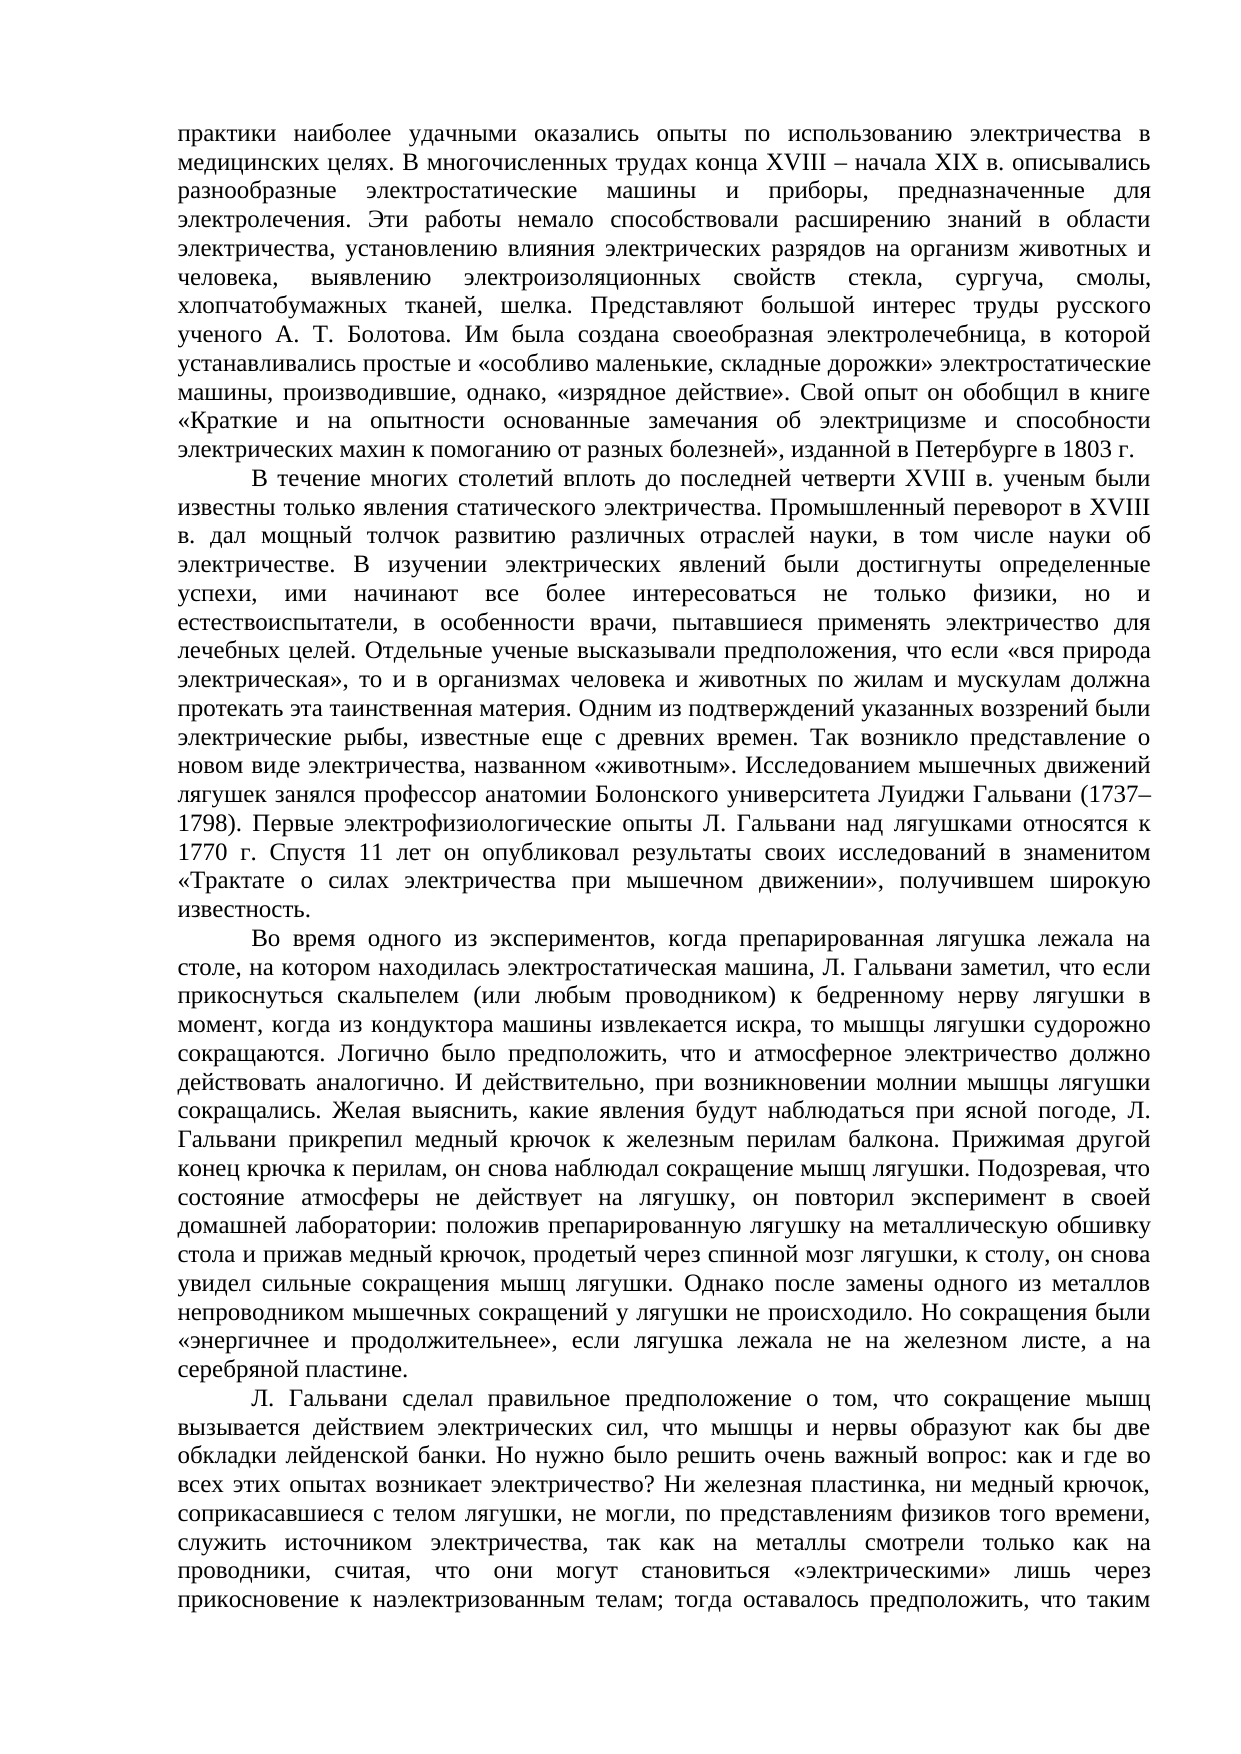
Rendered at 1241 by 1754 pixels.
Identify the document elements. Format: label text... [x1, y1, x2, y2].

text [177, 1383, 1152, 1613]
text Во время одного из экспериментов, когда препарированная лягушка лежала на столе, на котором находилась электростатическая машина, Л. Гальвани заметил, что если прикоснуться скальпелем (или любым проводником) к бедренному нерву лягушки в момент, когда из кондуктора машины извлекается искра, то мышцы лягушки судорожно сокращаются. Логично было предположить, что и атмосферное электричество должно действовать аналогично. И действительно, при возникновении молнии мышцы лягушки сокращались. Желая выяснить, какие явления будут наблюдаться при ясной погоде, Л. Гальвани прикрепил медный крючок к железным перилам балкона. Прижимая другой конец крючка к перилам, он снова наблюдал сокращение мышц лягушки. Подозревая, что состояние атмосферы не действует на лягушку, он повторил эксперимент в своей домашней лаборатории: положив препарированную лягушку на металлическую обшивку стола и прижав медный крючок, продетый через спинной мозг лягушки, к столу, он снова увидел сильные сокращения мышц лягушки. Однако после замены одного из металлов непроводником мышечных сокращений у лягушки не происходило. Но сокращения были «энергичнее и продолжительнее», если лягушка лежала не на железном листе, а на серебряной пластине. [177, 923, 1152, 1383]
text В течение многих столетий вплоть до последней четверти XVIII в. ученым были известны только явления статического электричества. Промышленный переворот в XVIII в. дал мощный толчок развитию различных отраслей науки, в том числе науки об электричестве. В изучении электрических явлений были достигнуты определенные успехи, ими начинают все более интересоваться не только физики, но и естествоиспытатели, в особенности врачи, пытавшиеся применять электричество для лечебных целей. Отдельные ученые высказывали предположения, что если «вся природа электрическая», то и в организмах человека и животных по жилам и мускулам должна протекать эта таинственная материя. Одним из подтверждений указанных воззрений были электрические рыбы, известные еще с древних времен. Так возникло представление о новом виде электричества, названном «животным». Исследованием мышечных движений лягушек занялся профессор анатомии Болонского университета Луиджи Гальвани (1737–1798). Первые электрофизиологические опыты Л. Гальвани над лягушками относятся к 1770 г. Спустя 11 лет он опубликовал результаты своих исследований в знаменитом «Трактате о силах электричества при мышечном движении», получившем широкую известность. [177, 463, 1152, 923]
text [177, 118, 1152, 463]
